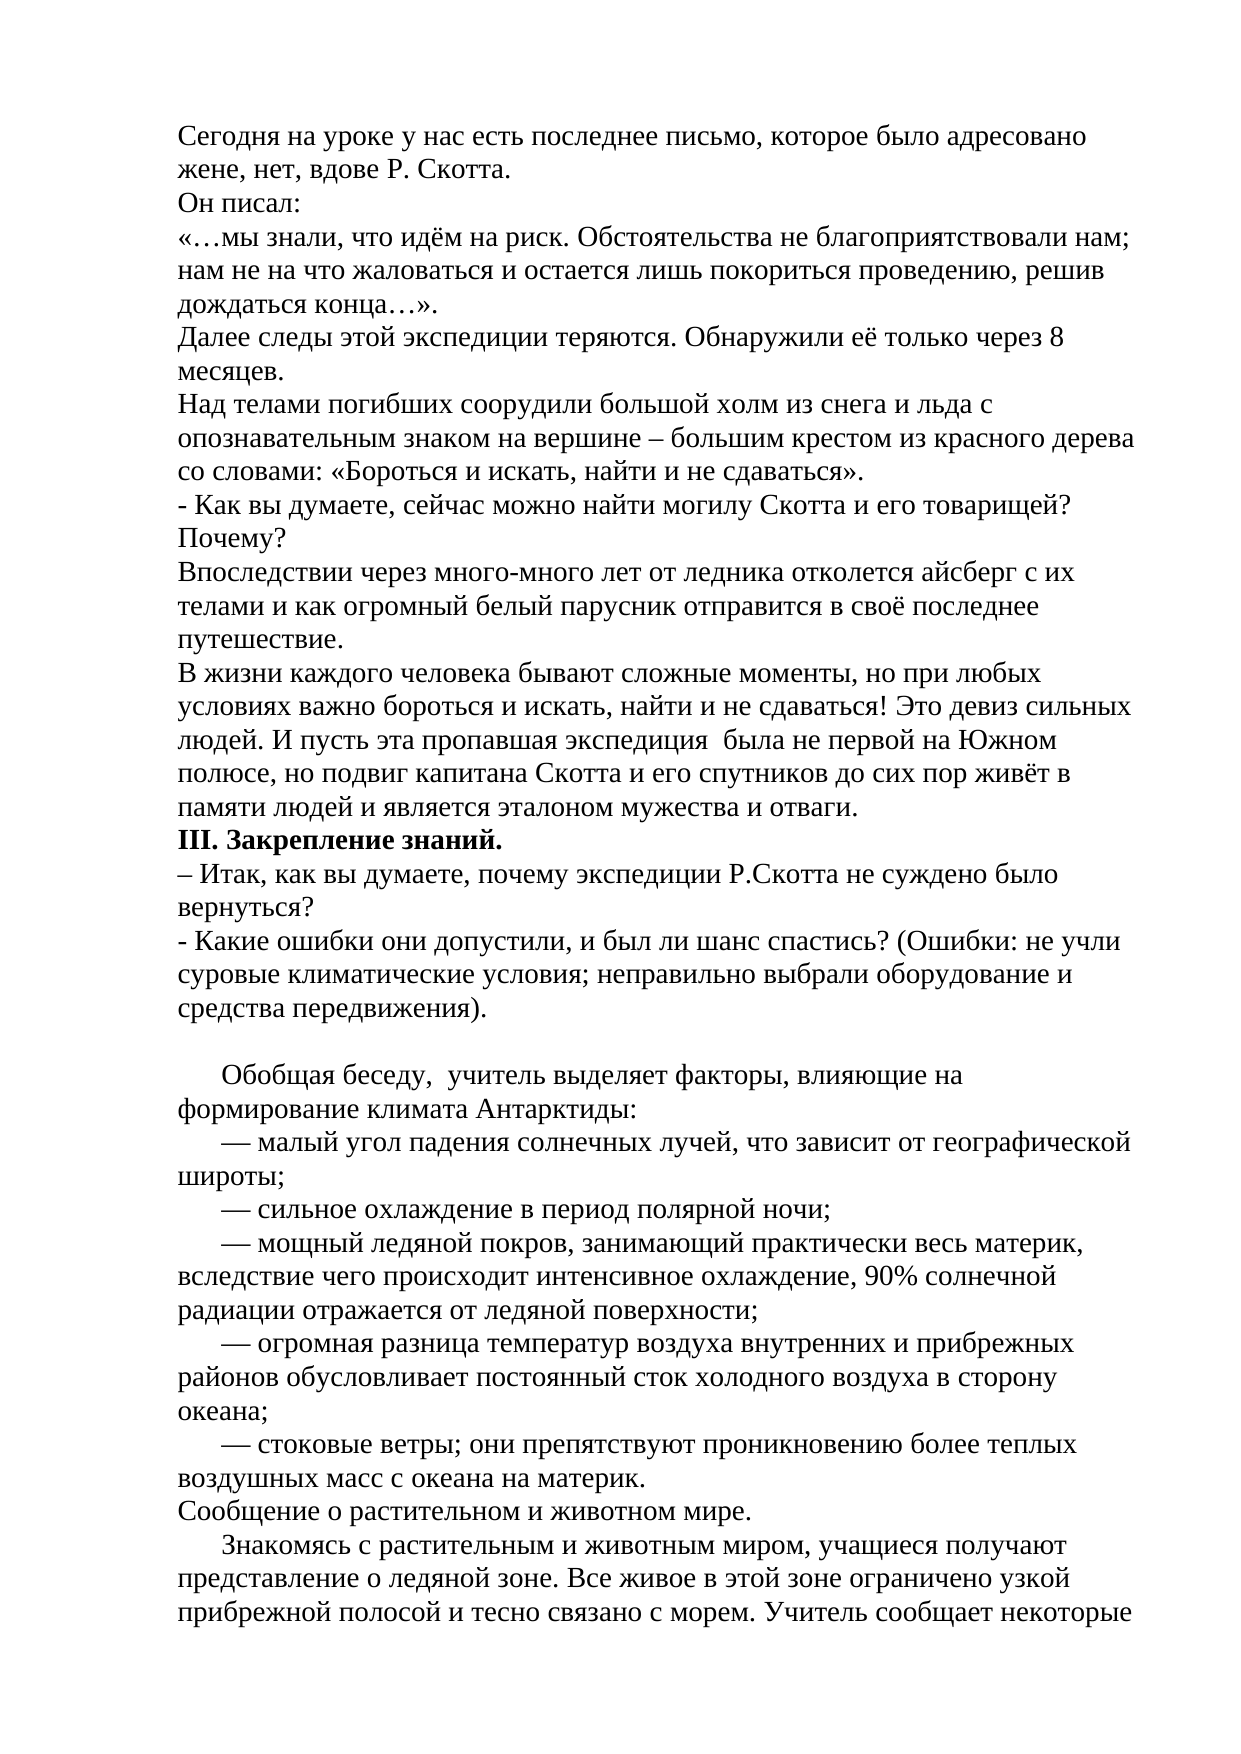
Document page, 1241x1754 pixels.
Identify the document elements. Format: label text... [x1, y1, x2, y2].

text Над телами погибших соорудили большой холм из снега и льда с опознавательным знаком на вершине – большим крестом из красного дерева со словами: «Бороться и искать, найти и не сдаваться». [177, 386, 1152, 487]
text – Итак, как вы думаете, почему экспедиции Р.Скотта не суждено было вернуться? [177, 856, 1152, 923]
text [177, 1493, 1152, 1627]
text III. Закрепление знаний. [177, 822, 1152, 856]
text Он писал: [177, 185, 1152, 219]
text Впоследствии через много-много лет от ледника отколется айсберг с их телами и как огромный белый парусник отправится в своё последнее путешествие. [177, 554, 1152, 655]
text - Какие ошибки они допустили, и был ли шанс спастись? (Ошибки: не учли суровые климатические условия; неправильно выбрали оборудование и средства передвижения). [177, 923, 1152, 1024]
text Сегодня на уроке у нас есть последнее письмо, которое было адресовано жене, нет, вдове Р. Скотта. [177, 118, 1152, 185]
text Далее следы этой экспедиции теряются. Обнаружили её только через 8 месяцев. [177, 319, 1152, 386]
text - Как вы думаете, сейчас можно найти могилу Скотта и его товарищей? Почему? [177, 487, 1152, 554]
text «…мы знали, что идём на риск. Обстоятельства не благоприятствовали нам; нам не на что жаловаться и остается лишь покориться проведению, решив дождаться конца…». [177, 219, 1152, 319]
text Обобщая беседу, учитель выделяет факторы, влияющие на формирование климата Антарктиды: — малый угол падения солнечных лучей, что зависит от географической широты; — сильное охлаждение в период полярной ночи; — мощный ледяной покров, занимающий практически весь материк, вследствие чего происходит интенсивное охлаждение, 90% солнечной радиации отражается от ледяной поверхности; — огромная разница температур воздуха внутренних и прибрежных районов обусловливает постоянный сток холодного воздуха в сторону океана; — стоковые ветры; они препятствуют проникновению более теплых воздушных масс с океана на материк. [177, 1057, 1152, 1493]
text В жизни каждого человека бывают сложные моменты, но при любых условиях важно бороться и искать, найти и не сдаваться! Это девиз сильных людей. И пусть эта пропавшая экспедиция была не первой на Южном полюсе, но подвиг капитана Скотта и его спутников до сих пор живёт в памяти людей и является эталоном мужества и отваги. [177, 655, 1152, 822]
